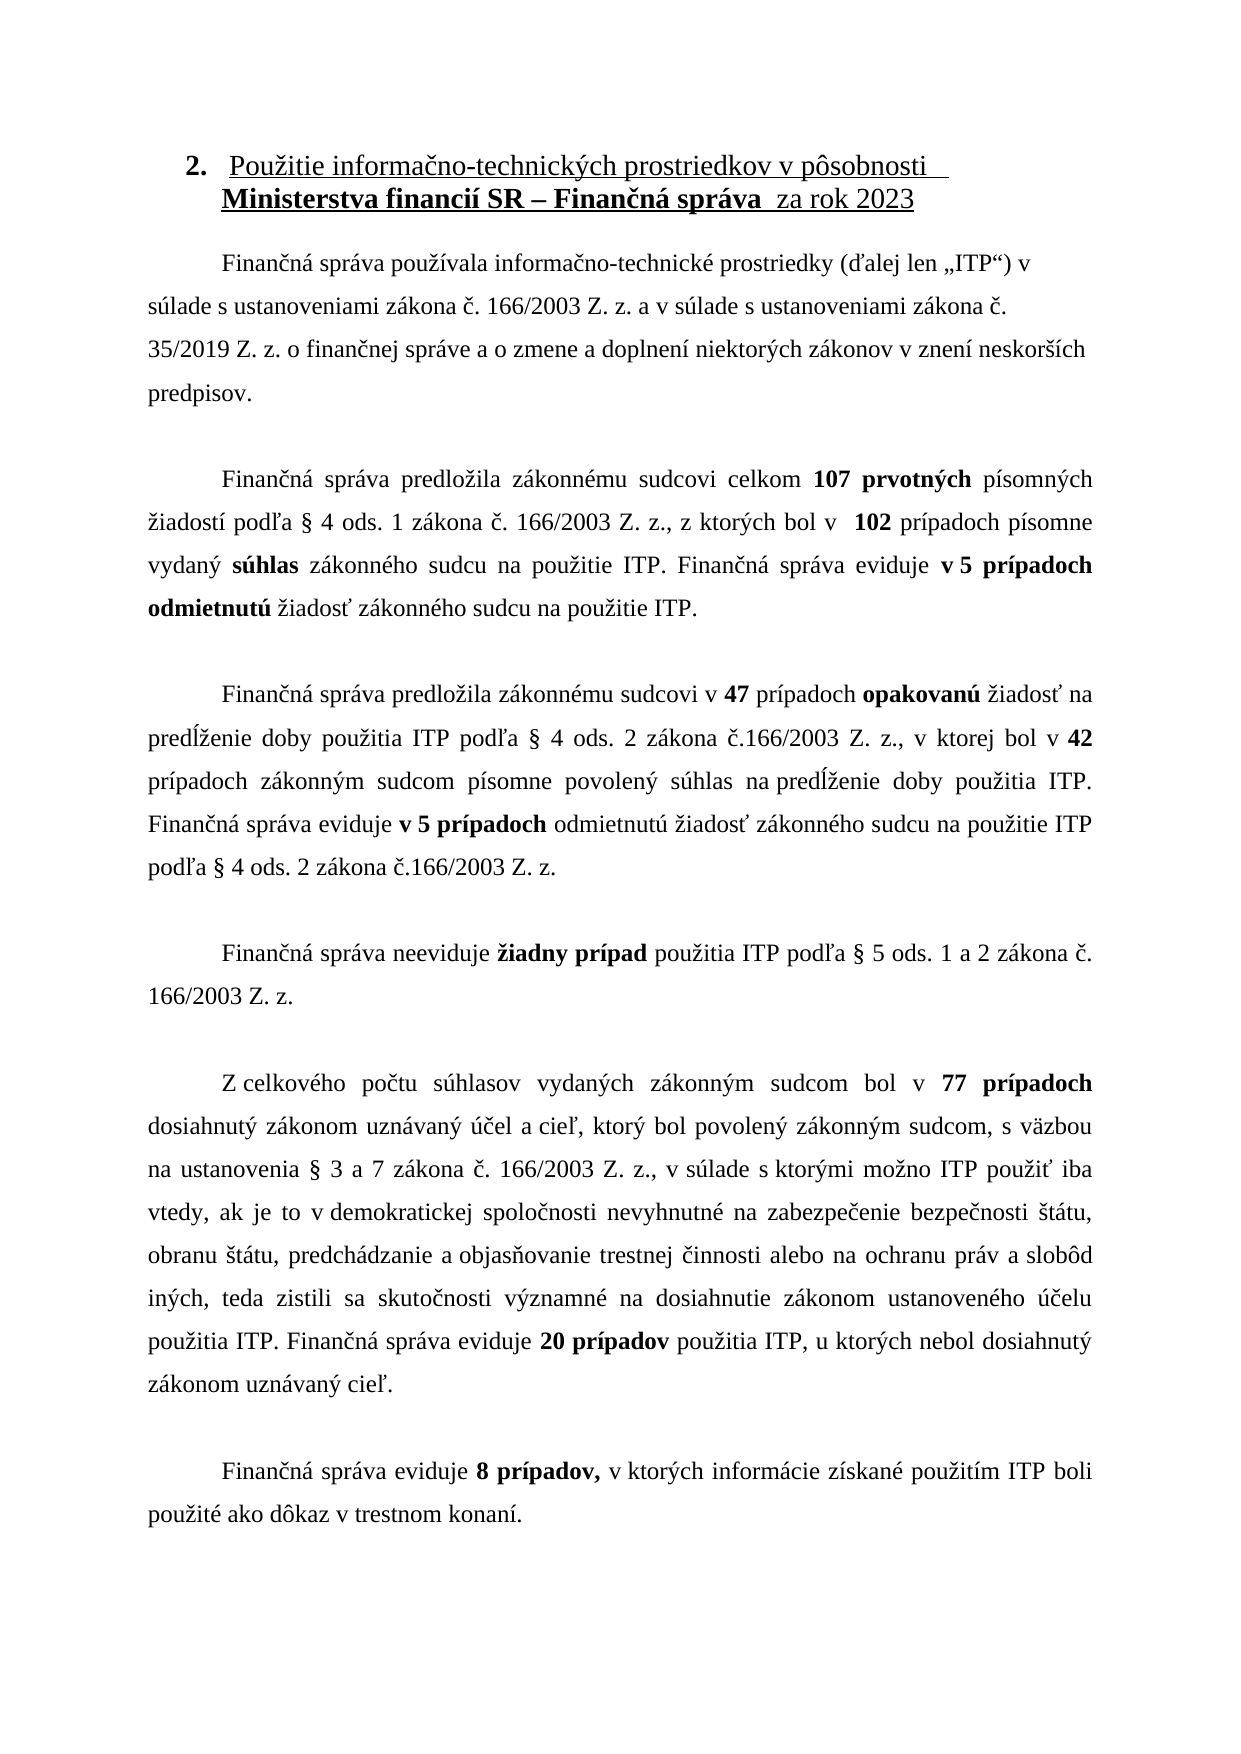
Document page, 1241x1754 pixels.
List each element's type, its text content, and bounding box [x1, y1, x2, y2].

list Použitie informačno-technických prostriedkov v pôsobnosti [185, 148, 1093, 181]
text Ministerstva financií SR – Finančná správa za rok 2023 [221, 181, 1093, 215]
text Finančná správa eviduje 8 prípadov, v ktorých informácie získané použitím ITP boli použité ako dôkaz v trestnom konaní. [148, 1456, 1093, 1528]
text Z celkového počtu súhlasov vydaných zákonným sudcom bol v 77 prípadoch dosiahnutý zákonom uznávaný účel a cieľ, ktorý bol povolený zákonným sudcom, s väzbou na ustanovenia § 7 zákona č. 166/2003 Z. z., v súlade s ktorými možno ITP použiť iba vtedy, ak je to v demokratickej spoločnosti nevyhnutné na zabezpečenie bezpečnosti štátu, obranu štátu, predchádzanie a objasňovanie trestnej činnosti alebo na ochranu práv a slobôd iných, teda zistili sa skutočnosti významné na dosiahnutie zákonom ustanoveného účelu použitia ITP. Finančná správa eviduje 20 prípadov použitia ITP, u ktorých nebol dosiahnutý zákonom uznávaný cieľ. [148, 1068, 1093, 1398]
text Finančná správa používala informačno-technické prostriedky (ďalej len „ITP“) v súlade s ustanoveniami zákona č. 166/2003 Z. z. a v súlade s ustanoveniami zákona č. 35/2019 Z. z. o finančnej správe a o zmene a doplnení niektorých zákonov v znení neskorších predpisov. [148, 248, 1093, 406]
text Finančná správa predložila zákonnému sudcovi celkom 107 prvotných písomných žiadostí podľa § 4 ods. 1 zákona č. 166/2003 Z. z., z ktorých bol v 102 prípadoch písomne vydaný súhlas zákonného sudcu na použitie ITP. Finančná správa eviduje v 5 prípadoch odmietnutú žiadosť zákonného sudcu na použitie ITP. [148, 464, 1093, 622]
text Finančná správa neeviduje žiadny prípad použitia ITP podľa § 5 ods. 1 a 2 zákona č. 166/2003 Z. z. [148, 938, 1093, 1010]
text Finančná správa predložila zákonnému sudcovi v 47 prípadoch opakovanú žiadosť na predĺženie doby použitia ITP podľa § 4 ods. 2 zákona č.166/2003 Z. z., v ktorej bol v 42 prípadoch zákonným sudcom písomne povolený súhlas na predĺženie doby použitia ITP. Finančná správa eviduje v 5 prípadoch odmietnutú žiadosť zákonného sudcu na použitie ITP podľa § 4 ods. 2 zákona č.166/2003 Z. z. [148, 679, 1093, 881]
